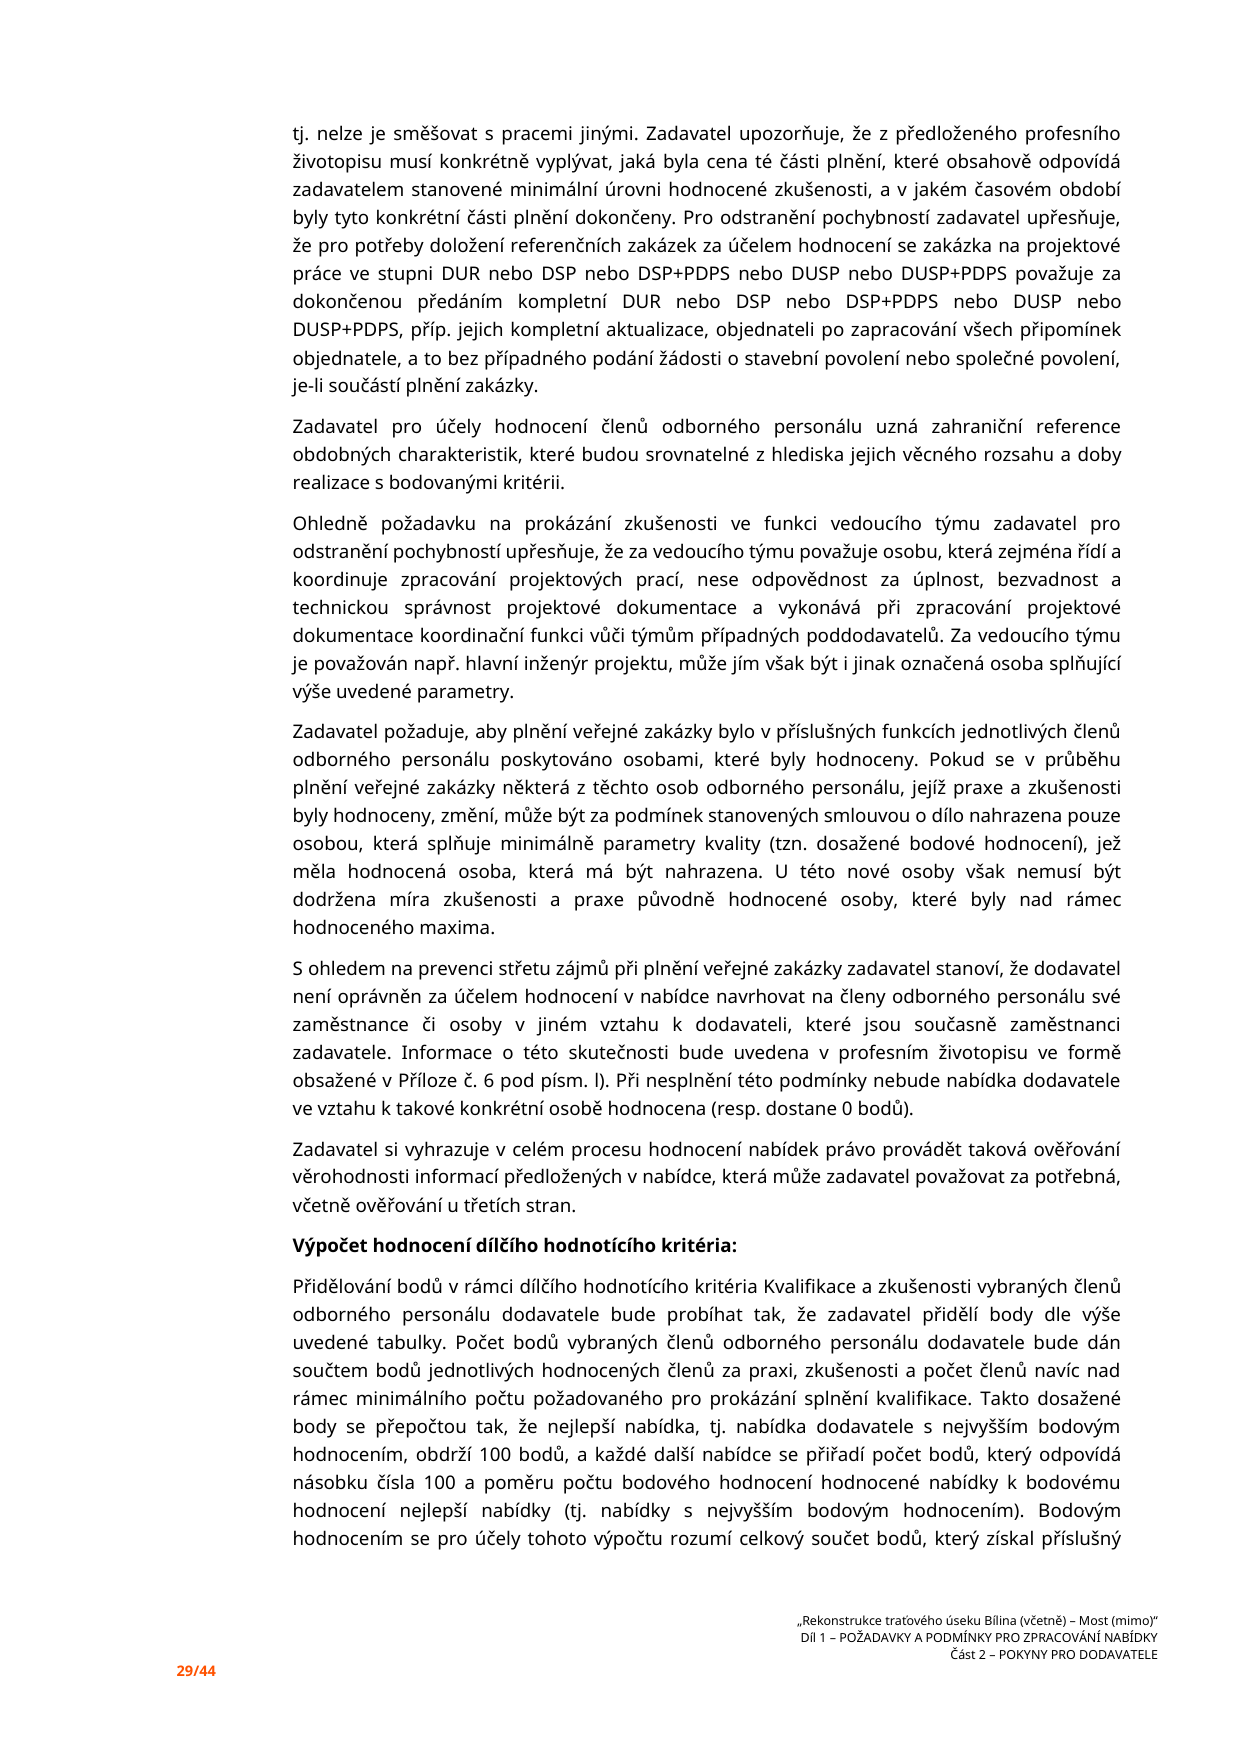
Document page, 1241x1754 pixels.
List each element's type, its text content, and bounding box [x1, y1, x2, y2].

list Zadavatel pro účely hodnocení členů odborného personálu uzná zahraniční reference obdobných charakteristik, které budou srovnatelné z hlediska jejich věcného rozsahu a doby realizace s bodovanými kritérii. [292, 413, 1122, 495]
list Zadavatel požaduje, aby plnění veřejné zakázky bylo v příslušných funkcích jednotlivých členů odborného personálu poskytováno osobami, které byly hodnoceny. Pokud se v průběhu plnění veřejné zakázky některá z těchto osob odborného personálu, jejíž praxe a zkušenosti byly hodnoceny, změní, může být za podmínek stanovených smlouvou o dílo nahrazena pouze osobou, která splňuje minimálně parametry kvality (tzn. dosažené bodové hodnocení), jež měla hodnocená osoba, která má být nahrazena. U této nové osoby však nemusí být dodržena míra zkušenosti a praxe původně hodnocené osoby, které byly nad rámec hodnoceného maxima. [292, 718, 1122, 940]
list Ohledně požadavku na prokázání zkušenosti ve funkci vedoucího týmu zadavatel pro odstranění pochybností upřesňuje, že za vedoucího týmu považuje osobu, která zejména řídí a koordinuje zpracování projektových prací, nese odpovědnost za úplnost, bezvadnost a technickou správnost projektové dokumentace a vykonává při zpracování projektové dokumentace koordinační funkci vůči týmům případných poddodavatelů. Za vedoucího týmu je považován např. hlavní inženýr projektu, může jím však být i jinak označená osoba splňující výše uvedené parametry. [292, 510, 1122, 703]
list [292, 1273, 1122, 1551]
list Výpočet hodnocení dílčího hodnotícího kritéria: [292, 1232, 1122, 1258]
list Zadavatel si vyhrazuje v celém procesu hodnocení nabídek právo provádět taková ověřování věrohodnosti informací předložených v nabídce, která může zadavatel považovat za potřebná, včetně ověřování u třetích stran. [292, 1136, 1122, 1217]
list S ohledem na prevenci střetu zájmů při plnění veřejné zakázky zadavatel stanoví, že dodavatel není oprávněn za účelem hodnocení v nabídce navrhovat na členy odborného personálu své zaměstnance či osoby v jiném vztahu k dodavateli, které jsou současně zaměstnanci zadavatele. Informace o této skutečnosti bude uvedena v profesním životopisu ve formě obsažené v Příloze č. 6 pod písm. l). Při nesplnění této podmínky nebude nabídka dodavatele ve vztahu k takové konkrétní osobě hodnocena (resp. dostane 0 bodů). [292, 955, 1122, 1121]
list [292, 121, 1122, 398]
